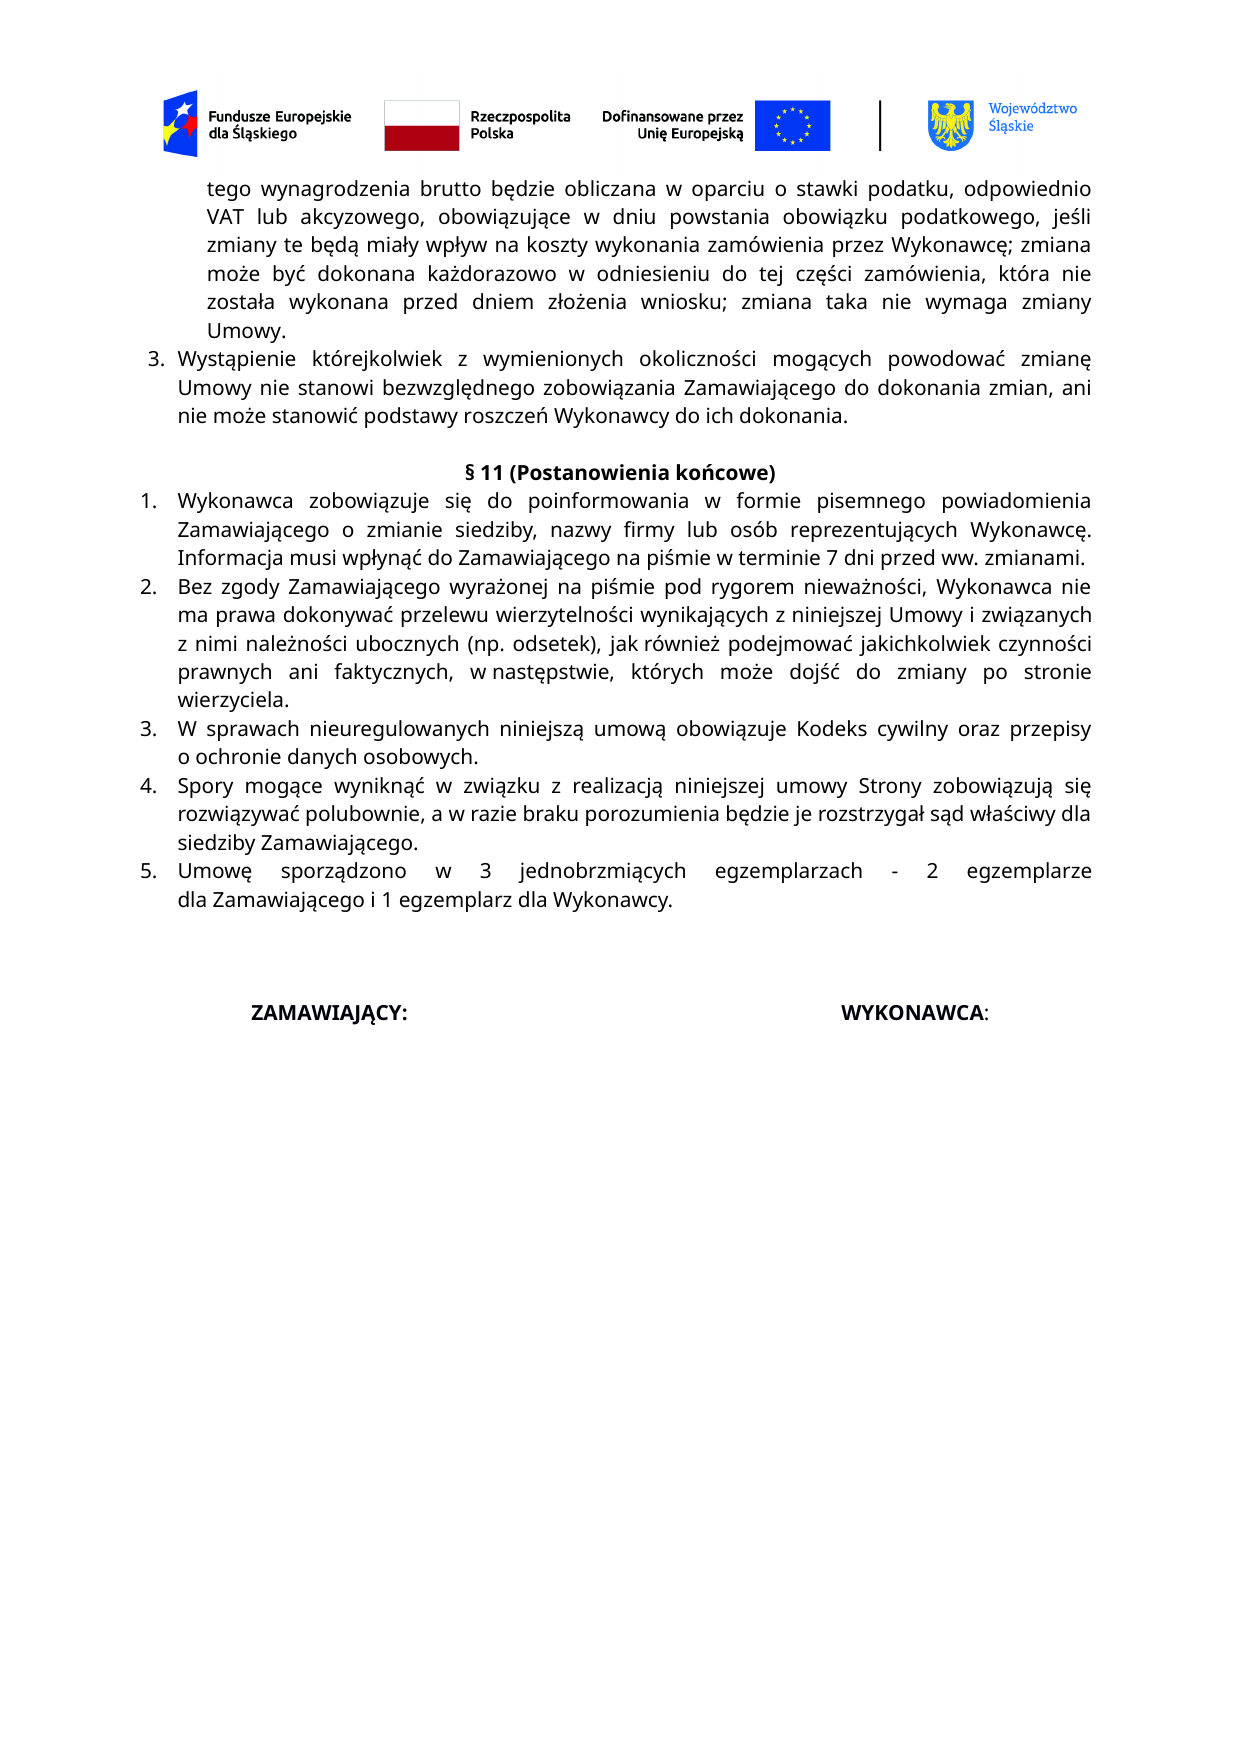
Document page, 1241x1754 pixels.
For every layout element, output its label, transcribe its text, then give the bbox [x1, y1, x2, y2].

list Bez zgody Zamawiającego wyrażonej na piśmie pod rygorem nieważności, Wykonawca nie ma prawa dokonywać przelewu wierzytelności wynikających z niniejszej Umowy i związanych z nimi należności ubocznych (np. odsetek), jak również podejmować jakichkolwiek czynności prawnych ani faktycznych, w następstwie, których może dojść do zmiany po stronie wierzyciela. [140, 572, 1093, 714]
list Wystąpienie którejkolwiek z wymienionych okoliczności mogących powodować zmianę Umowy nie stanowi bezwzględnego zobowiązania Zamawiającego do dokonania zmian, ani nie może stanowić podstawy roszczeń Wykonawcy do ich dokonania. [148, 344, 1093, 430]
list Spory mogące wyniknąć w związku z realizacją niniejszej umowy Strony zobowiązują się rozwiązywać polubownie, a w razie braku porozumienia będzie je rozstrzygał sąd właściwy dla siedziby Zamawiającego. [140, 771, 1093, 856]
picture [147, 73, 1093, 174]
list Wykonawca zobowiązuje się do poinformowania w formie pisemnego powiadomienia Zamawiającego o zmianie siedziby, nazwy firmy lub osób reprezentujących Wykonawcę. Informacja musi wpłynąć do Zamawiającego na piśmie w terminie 7 dni przed ww. zmianami. [140, 487, 1093, 572]
text § 11 (Postanowienia końcowe) [148, 458, 1093, 487]
list W sprawach nieuregulowanych niniejszą umową obowiązuje Kodeks cywilny oraz przepisy o ochronie danych osobowych. [140, 714, 1093, 771]
text ZAMAWIAJĄCY: WYKONAWCA: [148, 998, 1093, 1027]
list Umowę sporządzono w 3 jednobrzmiących egzemplarzach - 2 egzemplarze dla Zamawiającego i 1 egzemplarz dla Wykonawcy. [140, 856, 1093, 913]
